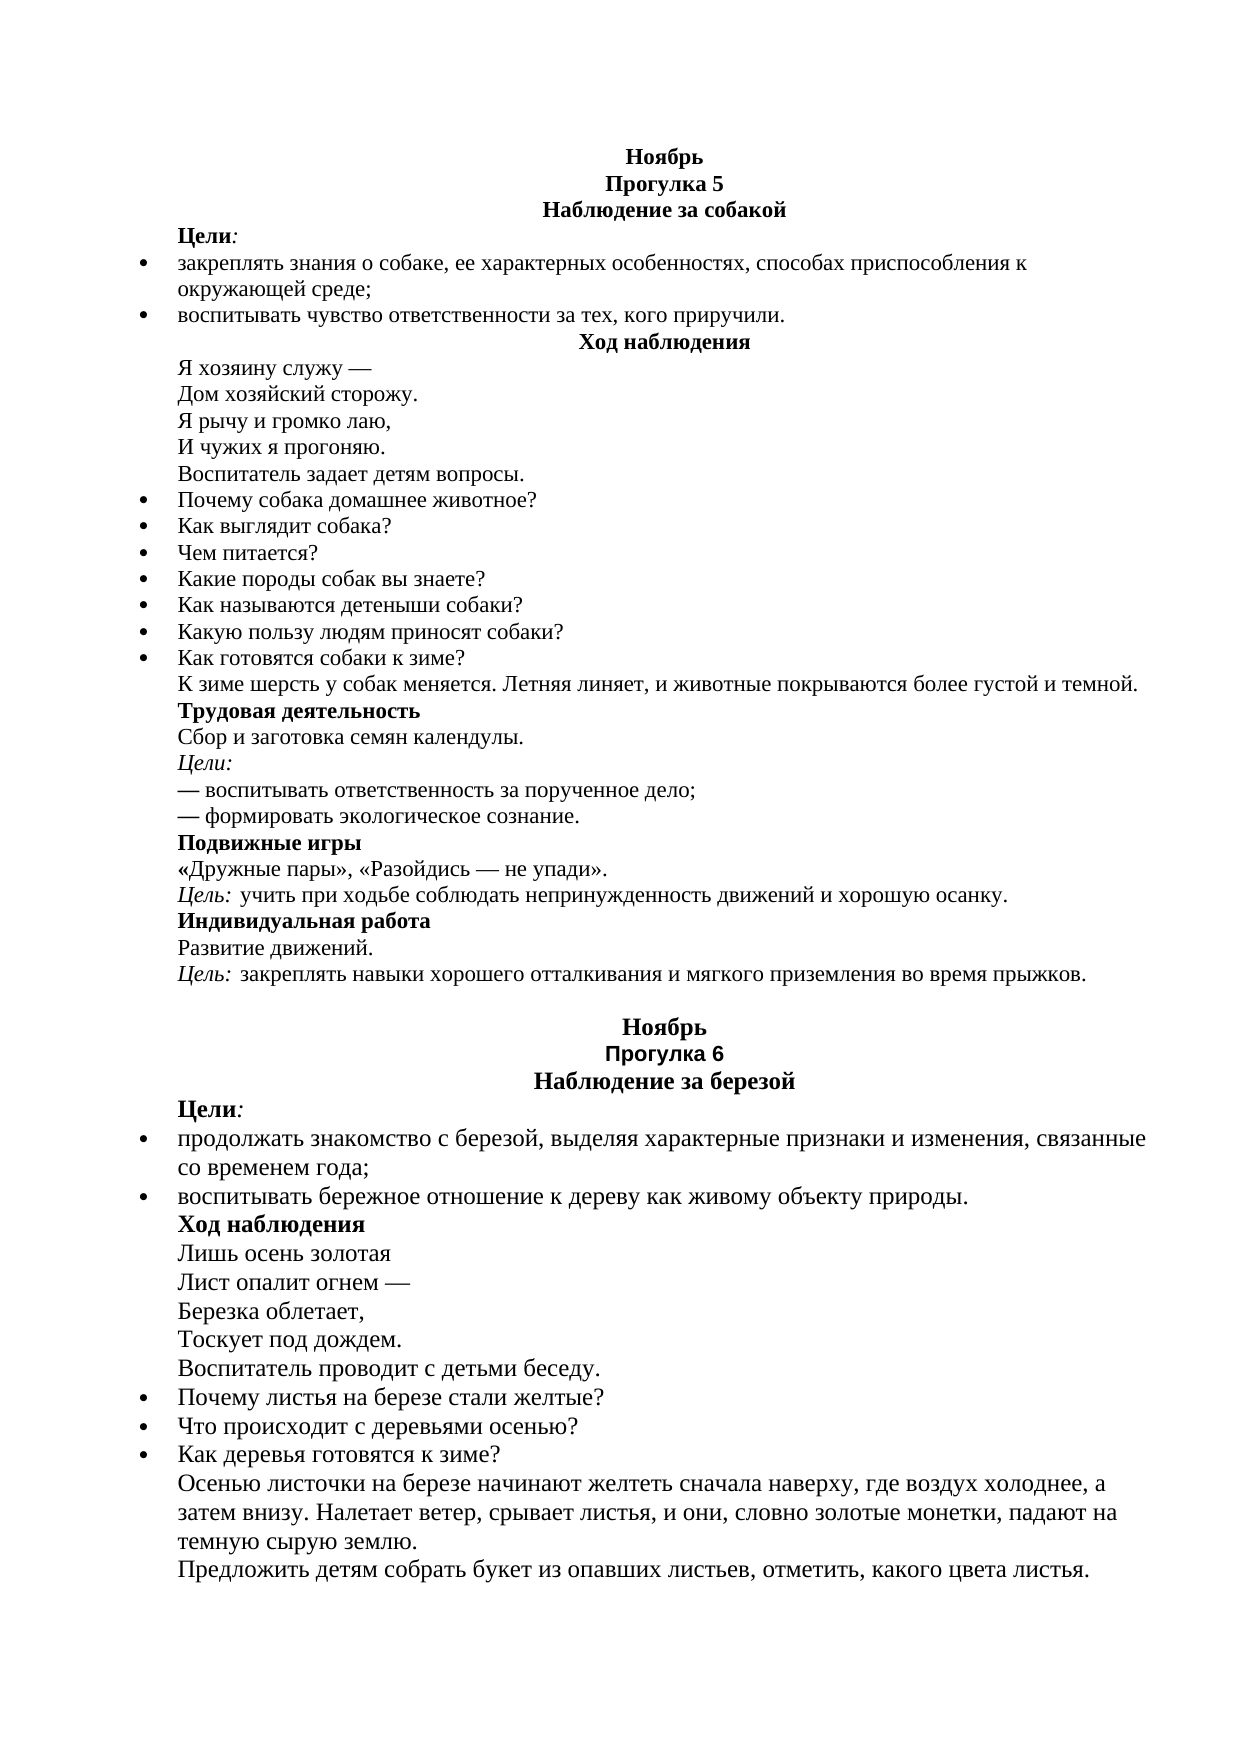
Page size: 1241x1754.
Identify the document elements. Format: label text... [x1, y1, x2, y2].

list воспитывать бережное отношение к дереву как живому объекту природы. [140, 1181, 1152, 1209]
text Наблюдение за березой [177, 1066, 1152, 1094]
text Наблюдение за собакой [177, 196, 1152, 222]
list Что происходит с деревьями осенью? [140, 1411, 1152, 1439]
text К зиме шерсть у собак меняется. Летняя линяет, и животные покрываются более густой и темной. [177, 670, 1152, 697]
text — формировать экологическое сознание. [177, 802, 1152, 828]
text Осенью листочки на березе начинают желтеть сначала наверху, где воздух холоднее, а затем внизу. Налетает ветер, срывает листья, и они, словно золотые монетки, падают на темную сырую землю. [177, 1468, 1152, 1554]
text Лишь осень золотая [177, 1238, 1152, 1267]
list Как деревья готовятся к зиме? [140, 1439, 1152, 1468]
text Ноябрь [177, 1012, 1152, 1041]
text «Дружные пары», «Разойдись — не упади». [177, 855, 1152, 881]
text Цель: учить при ходьбе соблюдать непринужденность движений и хорошую осанку. [177, 881, 1152, 908]
text Я хозяину служу — [177, 354, 1152, 381]
text Цель: закреплять навыки хорошего отталкивания и мягкого приземления во время прыжков. [177, 960, 1152, 987]
text И чужих я прогоняю. [177, 433, 1152, 459]
list воспитывать чувство ответственности за тех, кого приручили. [140, 301, 1152, 328]
list Почему собака домашнее животное? [140, 486, 1152, 512]
text Предложить детям собрать букет из опавших листьев, отметить, какого цвета листья. [177, 1554, 1152, 1583]
list Как готовятся собаки к зиме? [140, 644, 1152, 670]
text Воспитатель задает детям вопросы. [177, 459, 1152, 486]
text Воспитатель проводит с детьми беседу. [177, 1353, 1152, 1382]
text Сбор и заготовка семян календулы. [177, 723, 1152, 749]
list продолжать знакомство с березой, выделяя характерные признаки и изменения, связанные со временем года; [140, 1123, 1152, 1181]
text Тоскует под дождем. [177, 1324, 1152, 1353]
text Дом хозяйский сторожу. [177, 381, 1152, 407]
list Какую пользу людям приносят собаки? [140, 618, 1152, 644]
text Развитие движений. [177, 934, 1152, 960]
text Ноябрь [177, 143, 1152, 170]
text Я рычу и громко лаю, [177, 407, 1152, 433]
list Как выглядит собака? [140, 512, 1152, 539]
text Цели: [177, 222, 1152, 249]
text Лист опалит огнем — [177, 1267, 1152, 1296]
list Как называются детеныши собаки? [140, 591, 1152, 618]
text Трудовая деятельность [177, 697, 1152, 723]
list Почему листья на березе стали желтые? [140, 1382, 1152, 1411]
list закреплять знания о собаке, ее характерных особенностях, способах приспособления к окружающей среде; [140, 249, 1152, 301]
list Чем питается? [140, 539, 1152, 565]
text — воспитывать ответственность за порученное дело; [177, 776, 1152, 802]
text Ход наблюдения [177, 328, 1152, 354]
text Прогулка 6 [177, 1041, 1152, 1066]
text Индивидуальная работа [177, 908, 1152, 934]
text Подвижные игры [177, 828, 1152, 855]
text Цели: [177, 749, 1152, 776]
text Прогулка 5 [177, 170, 1152, 196]
text Березка облетает, [177, 1296, 1152, 1324]
text Ход наблюдения [177, 1209, 1152, 1238]
text Цели: [177, 1094, 1152, 1123]
list Какие породы собак вы знаете? [140, 565, 1152, 591]
